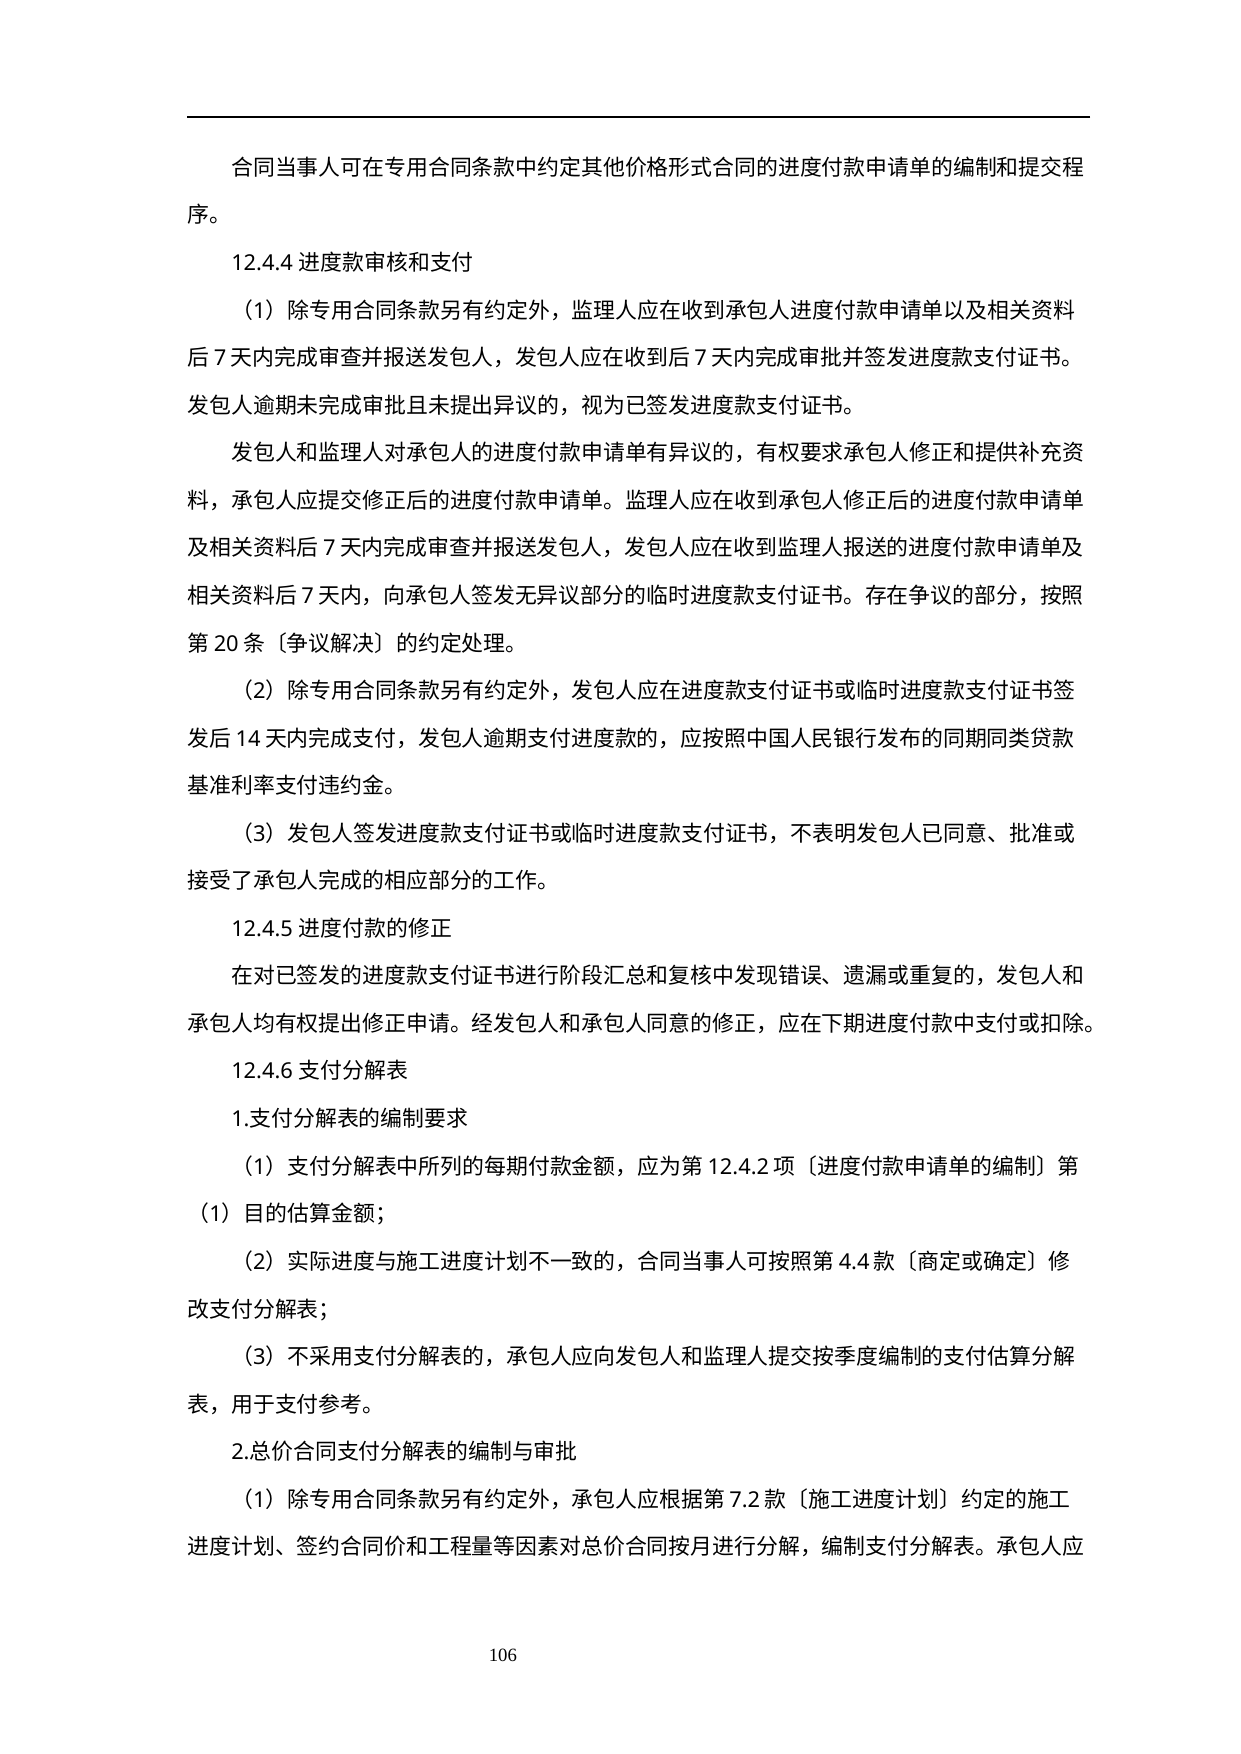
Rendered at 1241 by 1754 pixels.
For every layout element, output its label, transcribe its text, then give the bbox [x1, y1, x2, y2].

text 2.总价合同支付分解表的编制与审批 [187, 1434, 1090, 1466]
text （2）除专用合同条款另有约定外，发包人应在进度款支付证书或临时进度款支付证书签发后14天内完成支付，发包人逾期支付进度款的，应按照中国人民银行发布的同期同类贷款基准利率支付违约金。 [187, 673, 1090, 800]
text （3）发包人签发进度款支付证书或临时进度款支付证书，不表明发包人已同意、批准或接受了承包人完成的相应部分的工作。 [187, 816, 1090, 895]
text （2）实际进度与施工进度计划不一致的，合同当事人可按照第4.4款〔商定或确定〕修改支付分解表； [187, 1244, 1090, 1323]
text （3）不采用支付分解表的，承包人应向发包人和监理人提交按季度编制的支付估算分解表，用于支付参考。 [187, 1339, 1090, 1418]
text 合同当事人可在专用合同条款中约定其他价格形式合同的进度付款申请单的编制和提交程序。 [187, 150, 1090, 229]
text （1）支付分解表中所列的每期付款金额，应为第12.4.2项〔进度付款申请单的编制〕第（1）目的估算金额； [187, 1149, 1090, 1228]
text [187, 1482, 1090, 1561]
text 12.4.5 进度付款的修正 [187, 911, 1090, 943]
text 在对已签发的进度款支付证书进行阶段汇总和复核中发现错误、遗漏或重复的，发包人和承包人均有权提出修正申请。经发包人和承包人同意的修正，应在下期进度付款中支付或扣除。 [187, 958, 1090, 1038]
text 发包人和监理人对承包人的进度付款申请单有异议的，有权要求承包人修正和提供补充资料，承包人应提交修正后的进度付款申请单。监理人应在收到承包人修正后的进度付款申请单及相关资料后7天内完成审查并报送发包人，发包人应在收到监理人报送的进度付款申请单及相关资料后7天内，向承包人签发无异议部分的临时进度款支付证书。存在争议的部分，按照第20条〔争议解决〕的约定处理。 [187, 435, 1090, 657]
text 12.4.6 支付分解表 [187, 1053, 1090, 1085]
text 12.4.4 进度款审核和支付 [187, 245, 1090, 277]
text （1）除专用合同条款另有约定外，监理人应在收到承包人进度付款申请单以及相关资料后7天内完成审查并报送发包人，发包人应在收到后7天内完成审批并签发进度款支付证书。发包人逾期未完成审批且未提出异议的，视为已签发进度款支付证书。 [187, 293, 1090, 419]
text 1.支付分解表的编制要求 [187, 1101, 1090, 1133]
